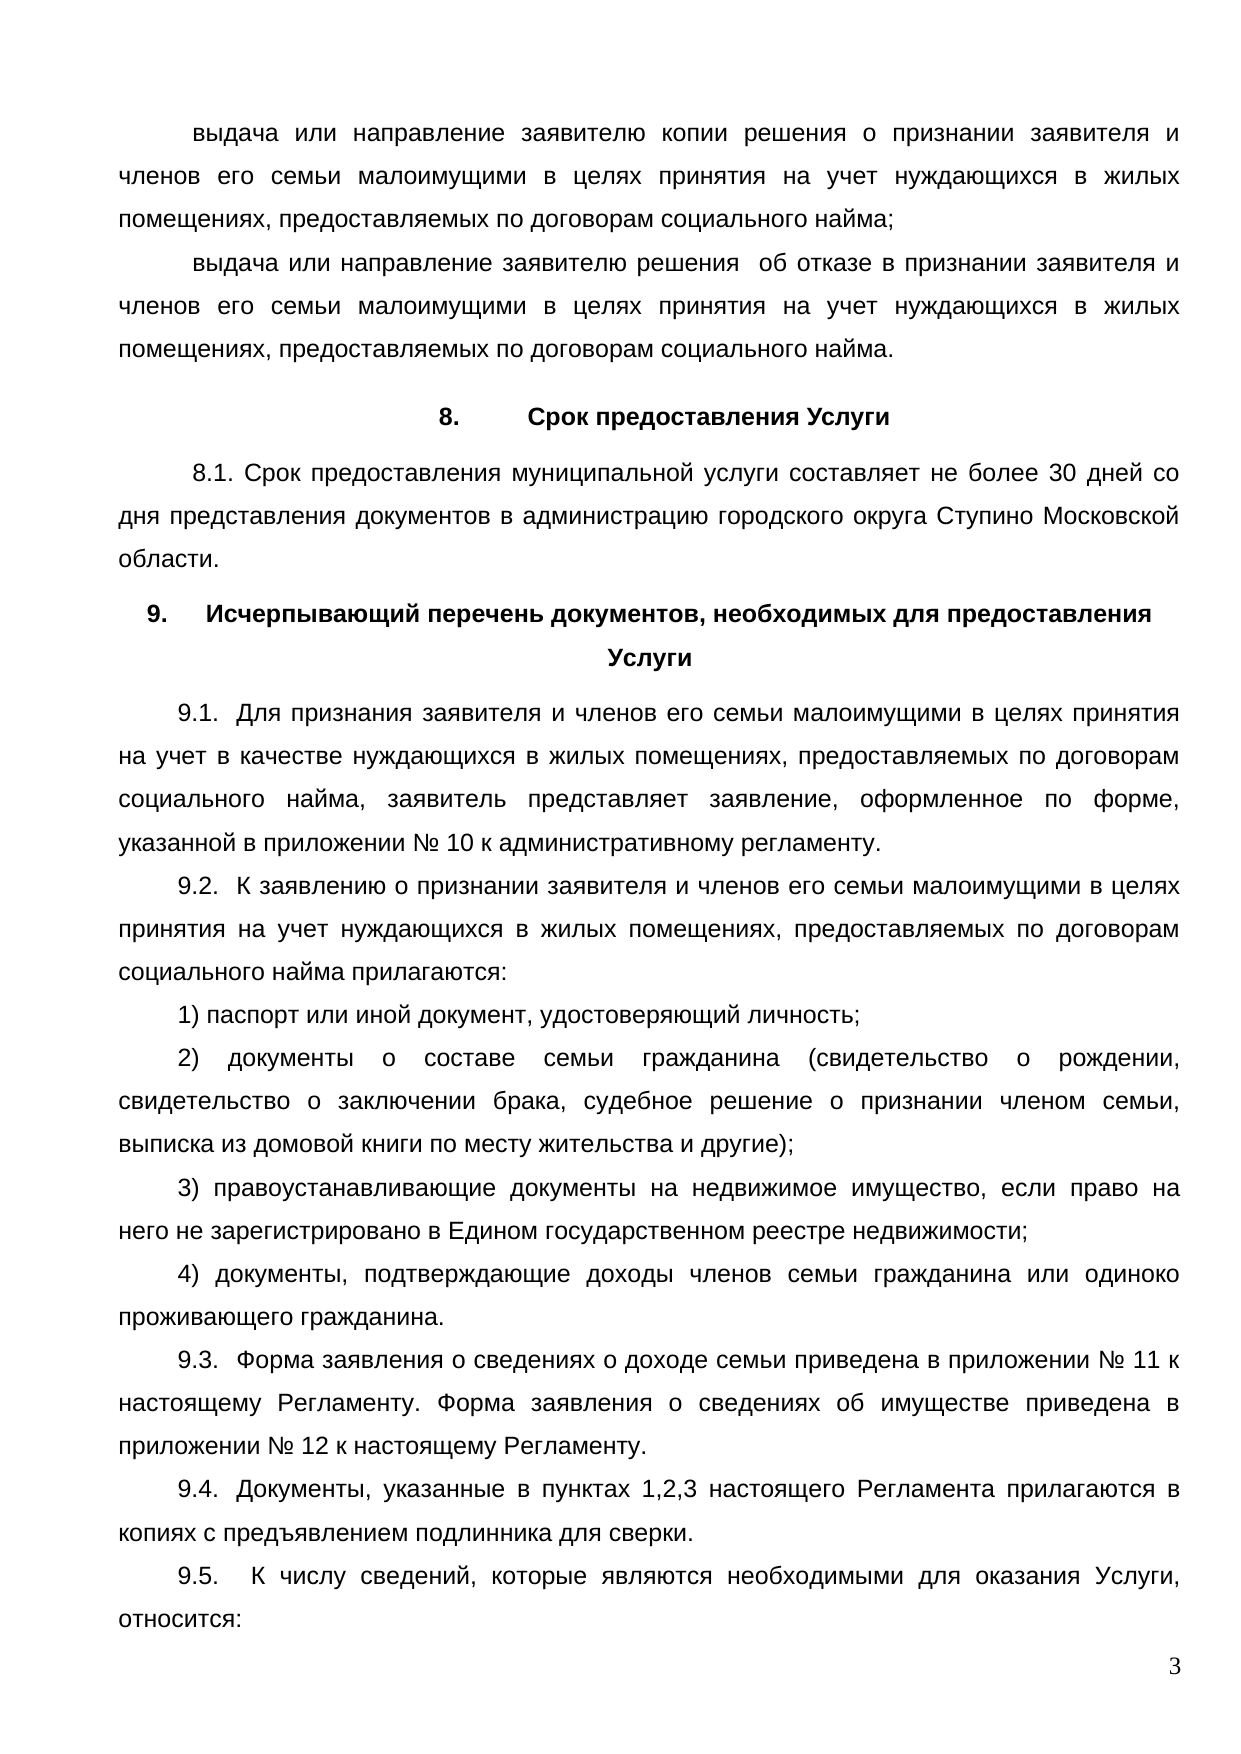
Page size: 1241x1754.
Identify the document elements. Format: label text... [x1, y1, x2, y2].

list Срок предоставления Услуги [118, 402, 1181, 431]
text выдача или направление заявителю копии решения о признании заявителя и членов его семьи малоимущими в целях принятия на учет нуждающихся в жилых помещениях, предоставляемых по договорам социального найма; [118, 118, 1181, 233]
text 8.1. Срок предоставления муниципальной услуги составляет не более 30 дней со дня представления документов в администрацию городского округа Ступино Московской области. [118, 457, 1181, 572]
list Документы, указанные в пунктах 1,2,3 настоящего Регламента прилагаются в копиях с предъявлением подлинника для сверки. [118, 1474, 1181, 1546]
text 3) правоустанавливающие документы на недвижимое имущество, если право на него не зарегистрировано в Едином государственном реестре недвижимости; [118, 1172, 1181, 1244]
list Исчерпывающий перечень документов, необходимых для предоставления Услуги [118, 599, 1181, 671]
list Для признания заявителя и членов его семьи малоимущими в целях принятия на учет в качестве нуждающихся в жилых помещениях, предоставляемых по договорам социального найма, заявитель представляет заявление, оформленное по форме, указанной в приложении № 10 к административному регламенту. [118, 698, 1181, 856]
text 2) документы о составе семьи гражданина (свидетельство о рождении, свидетельство о заключении брака, судебное решение о признании членом семьи, выписка из домовой книги по месту жительства и другие); [118, 1043, 1181, 1158]
list Форма заявления о сведениях о доходе семьи приведена в приложении № 11 к настоящему Регламенту. Форма заявления о сведениях об имуществе приведена в приложении № 12 к настоящему Регламенту. [118, 1345, 1181, 1460]
list К числу сведений, которые являются необходимыми для оказания Услуги, относится: [118, 1561, 1181, 1632]
list К заявлению о признании заявителя и членов его семьи малоимущими в целях принятия на учет нуждающихся в жилых помещениях, предоставляемых по договорам социального найма прилагаются: [118, 871, 1181, 986]
text 1) паспорт или иной документ, удостоверяющий личность; [159, 1000, 1181, 1029]
text 4) документы, подтверждающие доходы членов семьи гражданина или одиноко проживающего гражданина. [118, 1259, 1181, 1331]
text выдача или направление заявителю решения об отказе в признании заявителя и членов его семьи малоимущими в целях принятия на учет нуждающихся в жилых помещениях, предоставляемых по договорам социального найма. [118, 247, 1181, 362]
